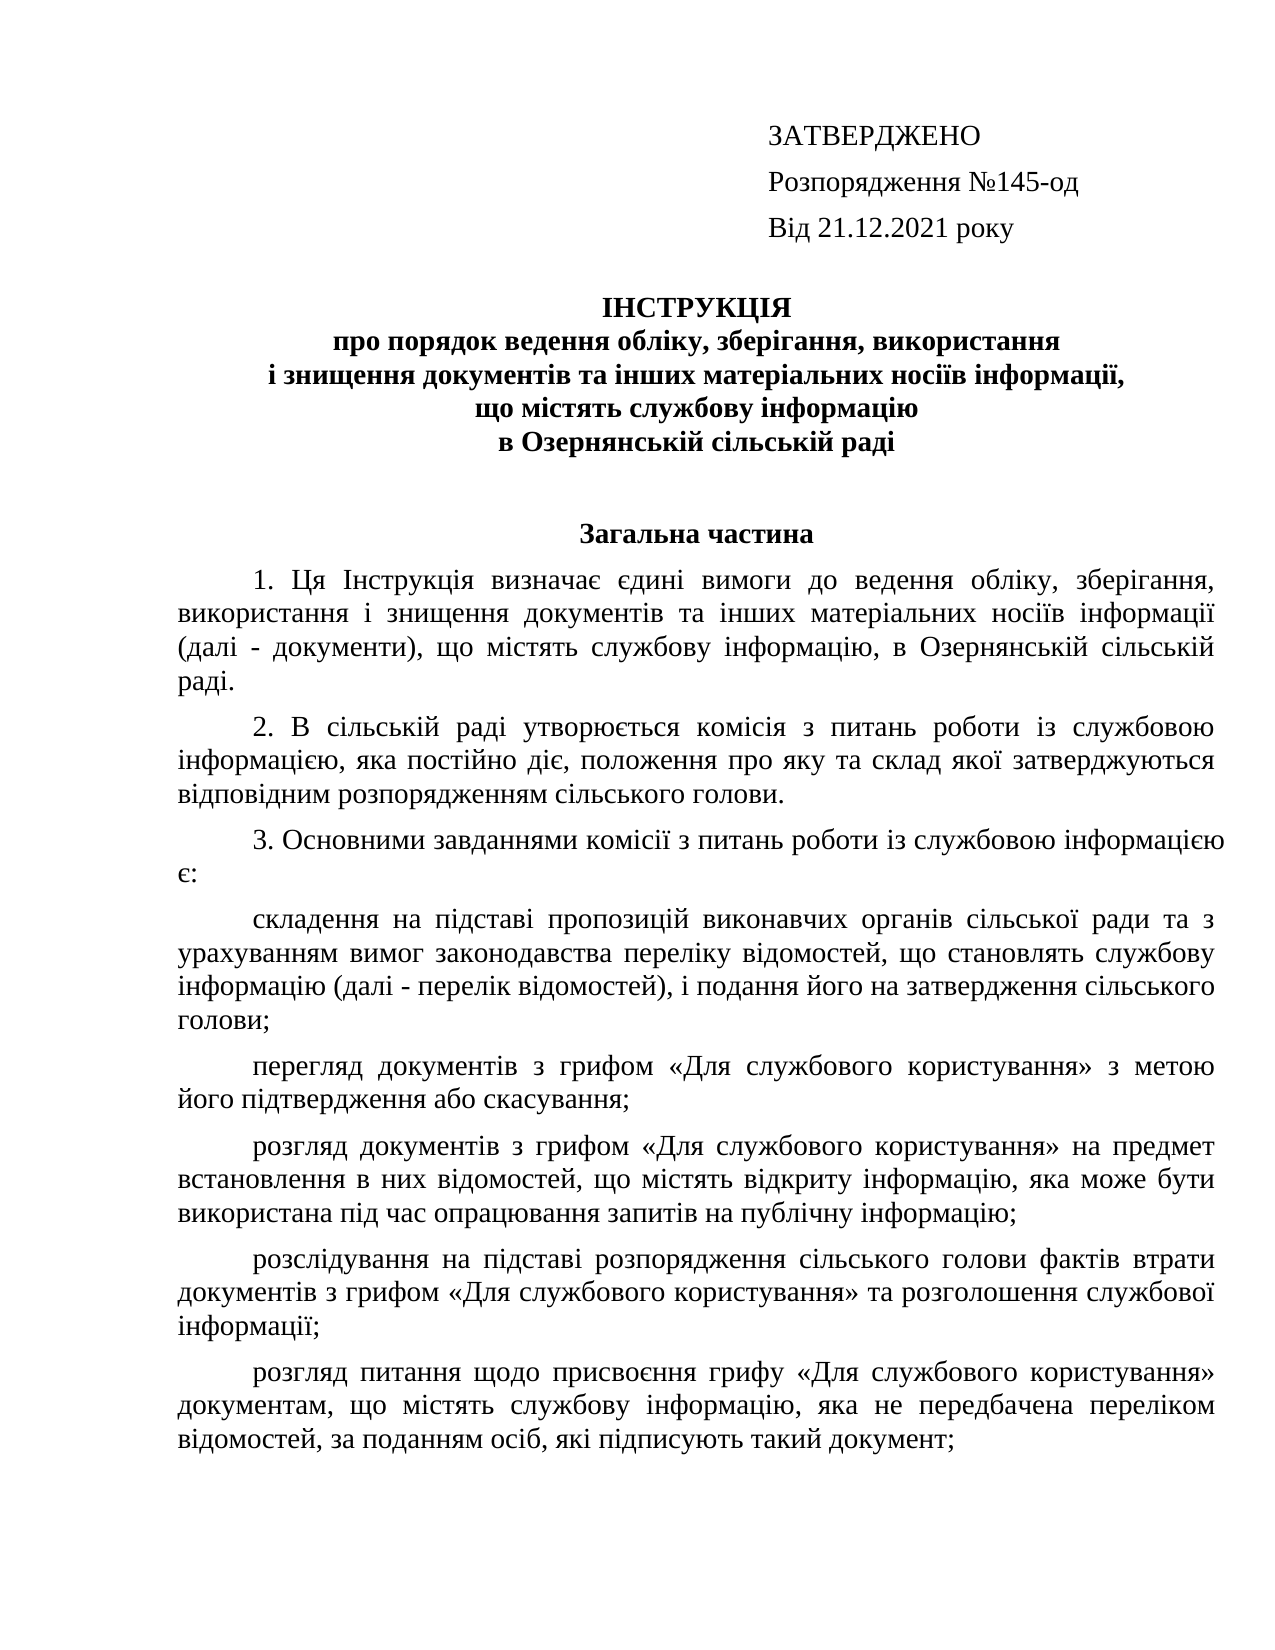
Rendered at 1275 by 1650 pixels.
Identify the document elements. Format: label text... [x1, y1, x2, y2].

text ІНСТРУКЦІЯ [177, 290, 1216, 323]
text Від 21.12.2021 року [768, 210, 1216, 244]
text Загальна частина [177, 516, 1216, 549]
text розгляд питання щодо присвоєння грифу «Для службового користування» документам, що містять службову інформацію, яка не передбачена переліком відомостей, за поданням осіб, які підписують такий документ; [177, 1354, 1216, 1454]
text ЗАТВЕРДЖЕНО [768, 118, 1216, 152]
text 2. В сільській раді утворюється комісія з питань роботи із службовою інформацією, яка постійно діє, положення про яку та склад якої затверджуються відповідним розпорядженням сільського голови. [177, 709, 1216, 809]
text що містять службову інформацію [177, 390, 1216, 424]
text перегляд документів з грифом «Для службового користування» з метою його підтвердження або скасування; [177, 1048, 1216, 1115]
text 3. Основними завданнями комісії з питань роботи із службовою інформацією є: [177, 822, 1226, 889]
text 1. Ця Інструкція визначає єдині вимоги до ведення обліку, зберігання, використання і знищення документів та інших матеріальних носіїв інформації (далі - документи), що містять службову інформацію, в Озернянській сільській раді. [177, 562, 1216, 696]
text розгляд документів з грифом «Для службового користування» на предмет встановлення в них відомостей, що містять відкриту інформацію, яка може бути використана під час опрацювання запитів на публічну інформацію; [177, 1128, 1216, 1228]
text про порядок ведення обліку, зберігання, використання [177, 323, 1216, 357]
text складення на підставі пропозицій виконавчих органів сільської ради та з урахуванням вимог законодавства переліку відомостей, що становлять службову інформацію (далі - перелік відомостей), і подання його на затвердження сільського голови; [177, 901, 1216, 1036]
text і знищення документів та інших матеріальних носіїв інформації, [177, 357, 1216, 390]
text Розпорядження №145-од [768, 164, 1216, 198]
text розслідування на підставі розпорядження сільського голови фактів втрати документів з грифом «Для службового користування» та розголошення службової інформації; [177, 1241, 1216, 1341]
text в Озернянській сільській раді [177, 424, 1216, 457]
